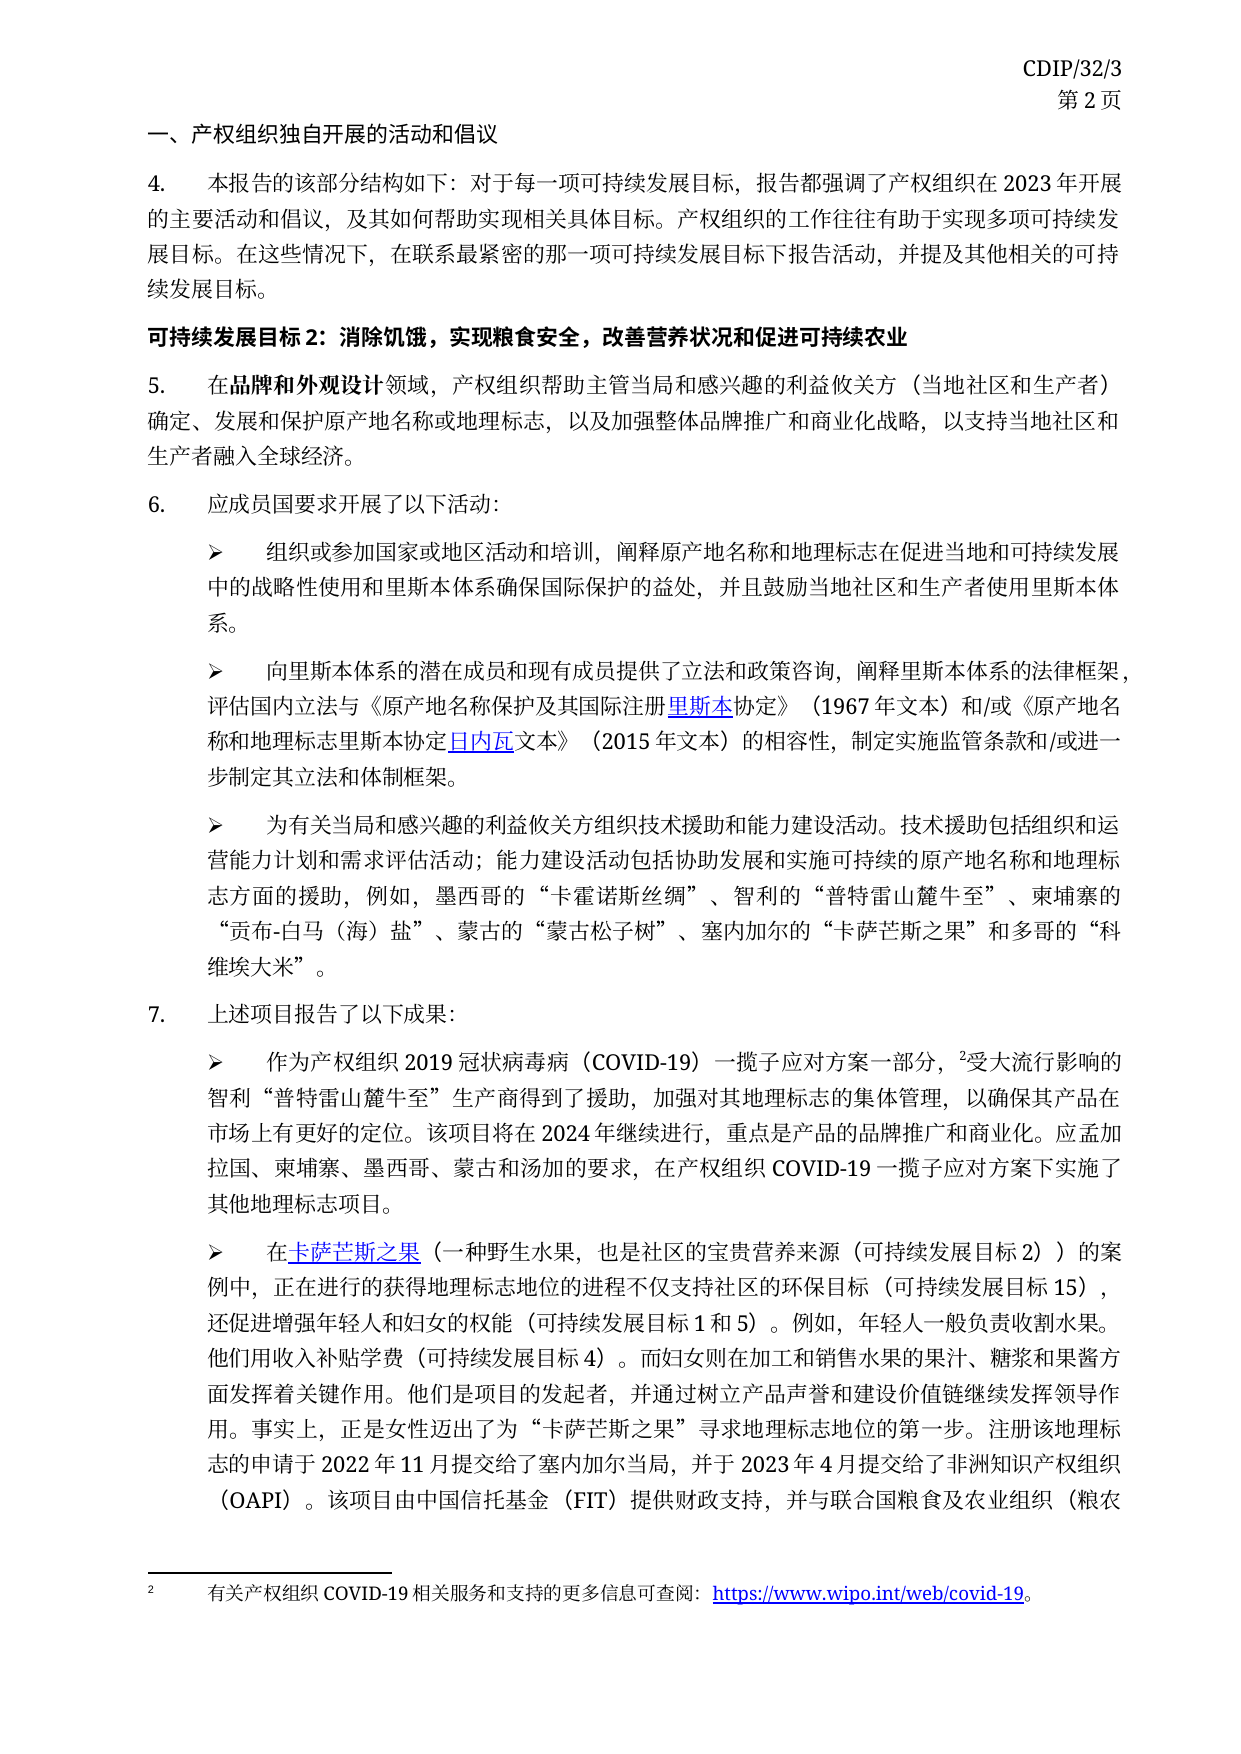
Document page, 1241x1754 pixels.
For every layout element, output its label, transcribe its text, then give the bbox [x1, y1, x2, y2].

list 作为产权组织2019冠状病毒病（COVID-19）一揽子应对方案一部分，受大流行影响的智利“普特雷山麓牛至”生产商得到了援助，加强对其地理标志的集体管理，以确保其产品在市场上有更好的定位。该项目将在2024年继续进行，重点是产品的品牌推广和商业化。应孟加拉国、柬埔寨、墨西哥、蒙古和汤加的要求，在产权组织COVID-19一揽子应对方案下实施了其他地理标志项目。 [207, 1042, 1122, 1219]
subtitle 一、产权组织独自开展的活动和倡议 [148, 114, 1122, 150]
list 在品牌和外观设计领域，产权组织帮助主管当局和感兴趣的利益攸关方（当地社区和生产者）确定、发展和保护原产地名称或地理标志，以及加强整体品牌推广和商业化战略，以支持当地社区和生产者融入全球经济。 [148, 364, 1122, 471]
subtitle 可持续发展目标2：消除饥饿，实现粮食安全，改善营养状况和促进可持续农业 [148, 317, 1122, 352]
list 为有关当局和感兴趣的利益攸关方组织技术援助和能力建设活动。技术援助包括组织和运营能力计划和需求评估活动；能力建设活动包括协助发展和实施可持续的原产地名称和地理标志方面的援助，例如，墨西哥的“卡霍诺斯丝绸”、智利的“普特雷山麓牛至”、柬埔寨的“贡布-白马（海）盐”、蒙古的“蒙古松子树”、塞内加尔的“卡萨芒斯之果”和多哥的“科维埃大米”。 [207, 804, 1122, 981]
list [207, 1231, 1122, 1514]
list 本报告的该部分结构如下：对于每一项可持续发展目标，报告都强调了产权组织在2023年开展的主要活动和倡议，及其如何帮助实现相关具体目标。产权组织的工作往往有助于实现多项可持续发展目标。在这些情况下，在联系最紧密的那一项可持续发展目标下报告活动，并提及其他相关的可持续发展目标。 [148, 162, 1122, 304]
list 上述项目报告了以下成果： [148, 994, 1122, 1029]
list 应成员国要求开展了以下活动： [148, 483, 1122, 519]
list 向里斯本体系的潜在成员和现有成员提供了立法和政策咨询，阐释里斯本体系的法律框架，评估国内立法与《原产地名称保护及其国际注册里斯本协定》（1967年文本）和/或《原产地名称和地理标志里斯本协定日内瓦文本》（2015年文本）的相容性，制定实施监管条款和/或进一步制定其立法和体制框架。 [207, 650, 1122, 792]
list 组织或参加国家或地区活动和培训，阐释原产地名称和地理标志在促进当地和可持续发展中的战略性使用和里斯本体系确保国际保护的益处，并且鼓励当地社区和生产者使用里斯本体系。 [207, 531, 1122, 637]
